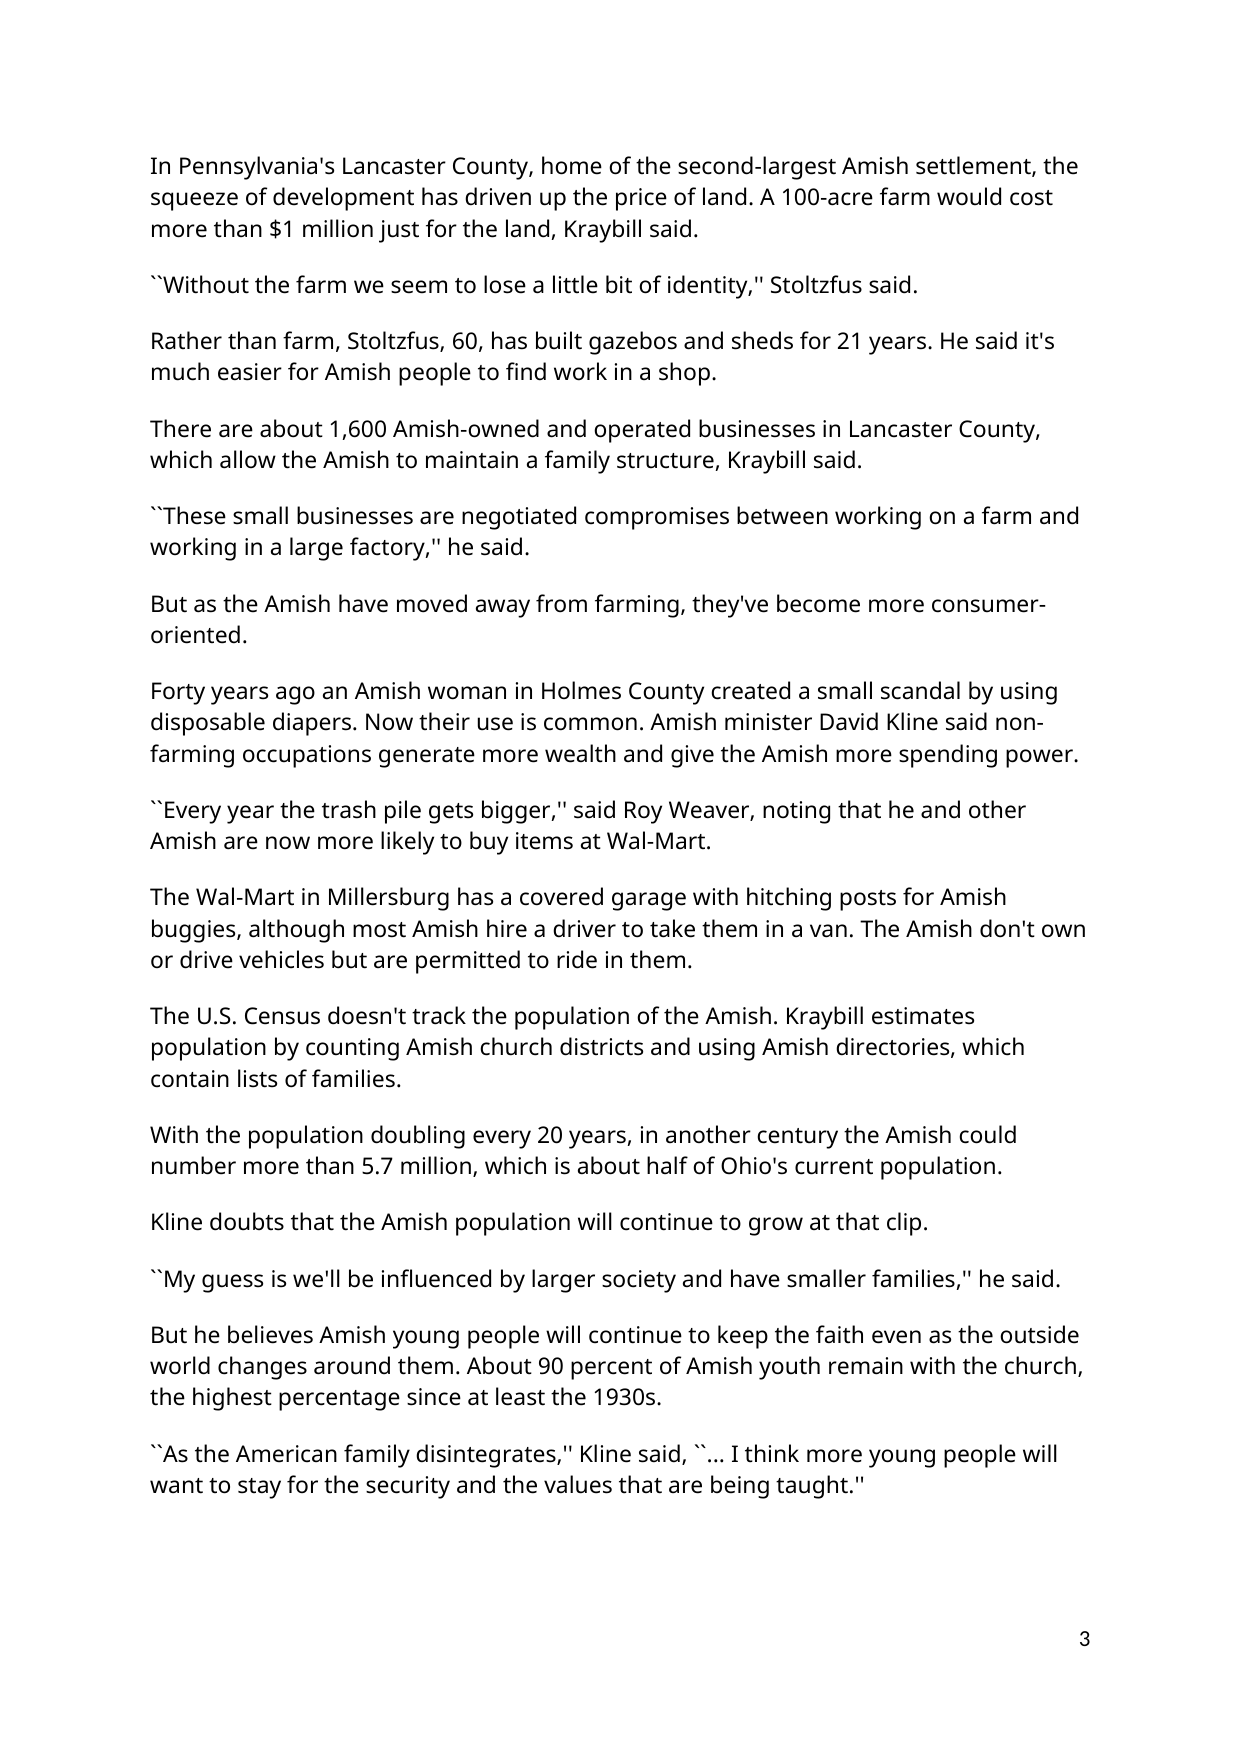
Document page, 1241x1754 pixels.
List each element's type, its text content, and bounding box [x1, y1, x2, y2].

text But he believes Amish young people will continue to keep the faith even as the outside world changes around them. About 90 percent of Amish youth remain with the church, the highest percentage since at least the 1930s. [150, 1319, 1090, 1412]
text ``These small businesses are negotiated compromises between working on a farm and working in a large factory,'' he said. [150, 500, 1090, 562]
text ``Without the farm we seem to lose a little bit of identity,'' Stoltzfus said. [150, 269, 1090, 300]
text With the population doubling every 20 years, in another century the Amish could number more than 5.7 million, which is about half of Ohio's current population. [150, 1119, 1090, 1181]
text Kline doubts that the Amish population will continue to grow at that clip. [150, 1206, 1090, 1237]
text ``As the American family disintegrates,'' Kline said, ``... I think more young people will want to stay for the security and the values that are being taught.'' [150, 1437, 1090, 1500]
text In Pennsylvania's Lancaster County, home of the second-largest Amish settlement, the squeeze of development has driven up the price of land. A 100-acre farm would cost more than $1 million just for the land, Kraybill said. [150, 150, 1090, 244]
text There are about 1,600 Amish-owned and operated businesses in Lancaster County, which allow the Amish to maintain a family structure, Kraybill said. [150, 412, 1090, 475]
text The Wal-Mart in Millersburg has a covered garage with hitching posts for Amish buggies, although most Amish hire a driver to take them in a van. The Amish don't own or drive vehicles but are permitted to ride in them. [150, 881, 1090, 975]
text Forty years ago an Amish woman in Holmes County created a small scandal by using disposable diapers. Now their use is common. Amish minister David Kline said non-farming occupations generate more wealth and give the Amish more spending power. [150, 675, 1090, 769]
text ``Every year the trash pile gets bigger,'' said Roy Weaver, noting that he and other Amish are now more likely to buy items at Wal-Mart. [150, 794, 1090, 856]
text ``My guess is we'll be influenced by larger society and have smaller families,'' he said. [150, 1262, 1090, 1294]
text The U.S. Census doesn't track the population of the Amish. Kraybill estimates population by counting Amish church districts and using Amish directories, which contain lists of families. [150, 1000, 1090, 1094]
text Rather than farm, Stoltzfus, 60, has built gazebos and sheds for 21 years. He said it's much easier for Amish people to find work in a shop. [150, 325, 1090, 387]
text But as the Amish have moved away from farming, they've become more consumer-oriented. [150, 587, 1090, 650]
